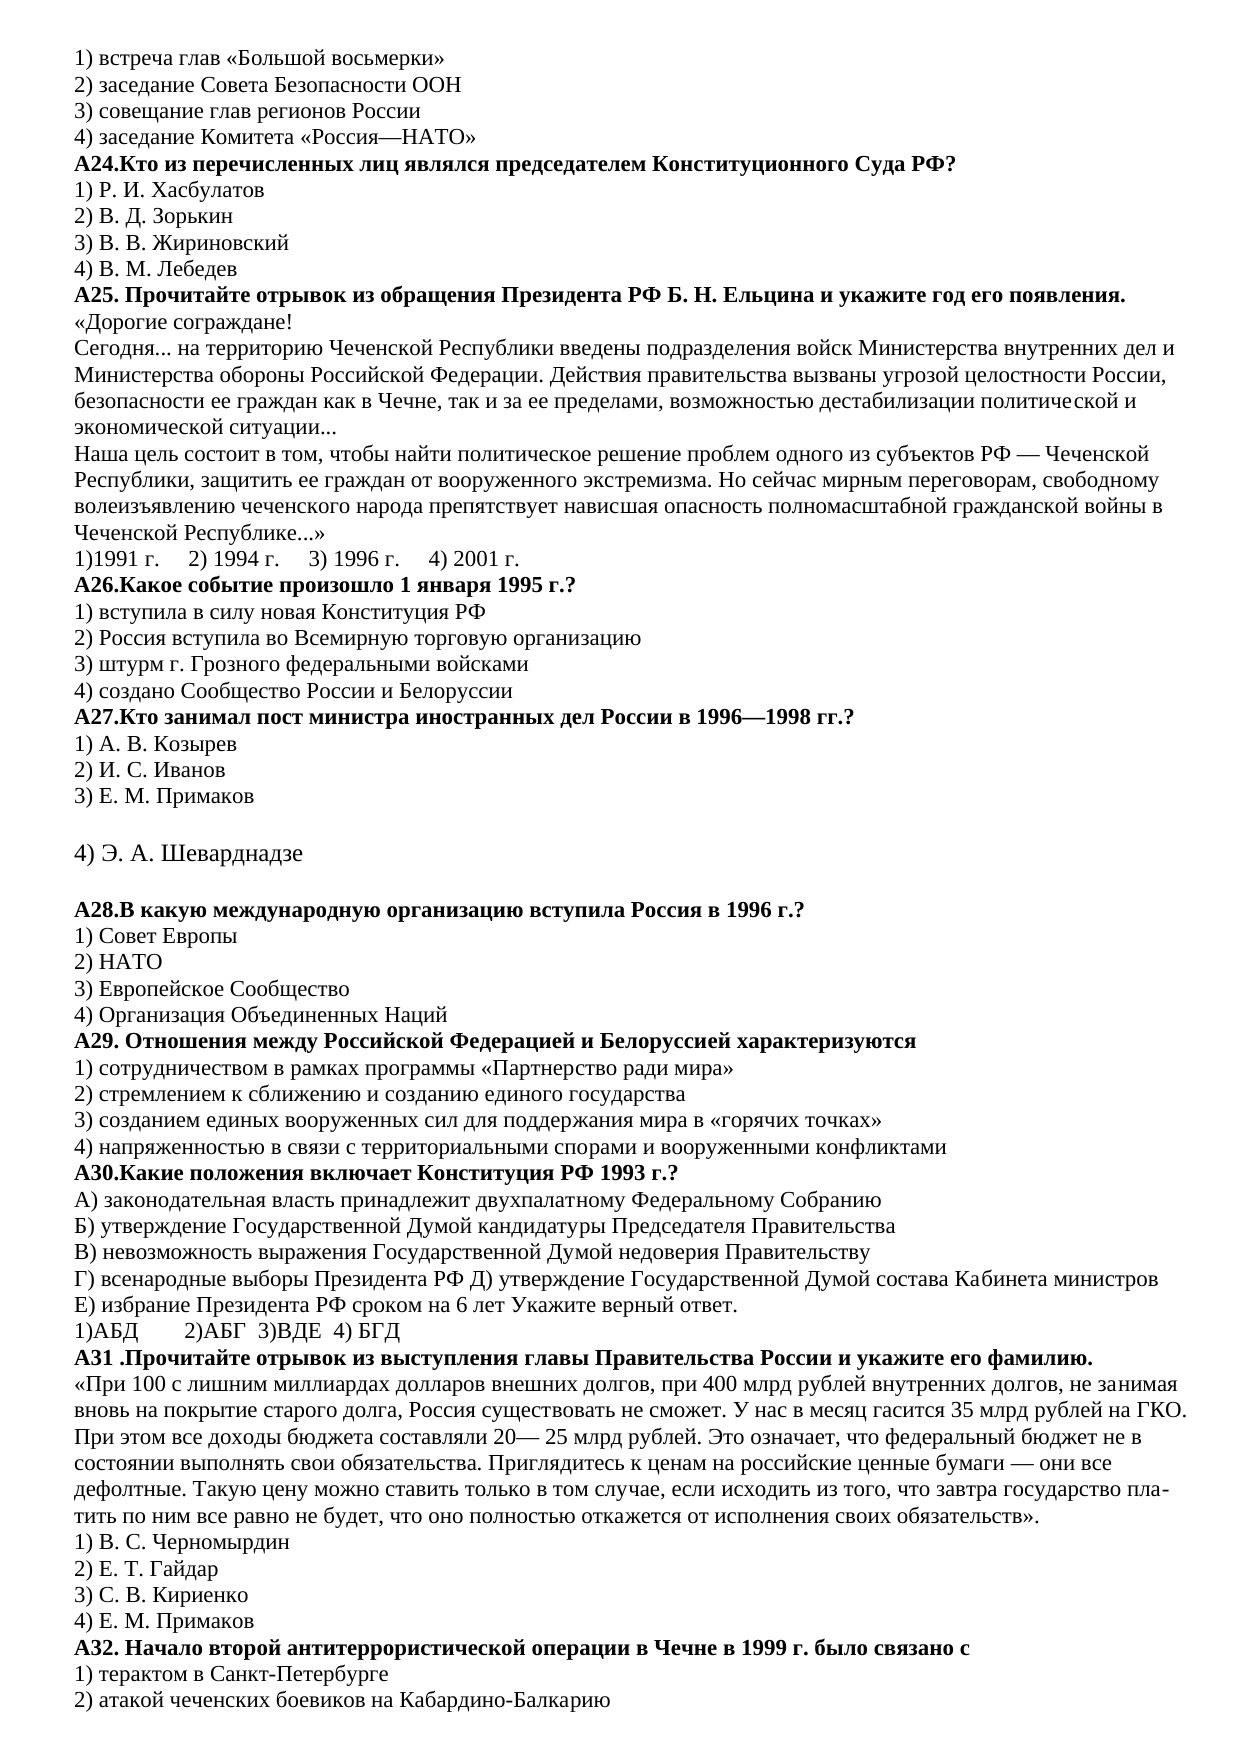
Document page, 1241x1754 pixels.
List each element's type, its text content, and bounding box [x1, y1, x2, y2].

text A) законодательная власть принадлежит двухпалатному Федеральному Собранию [74, 1186, 1196, 1212]
text 1) встреча глав «Большой восьмерки» [74, 44, 1196, 71]
text 1) сотрудничеством в рамках программы «Партнерство ради мира» [74, 1054, 1196, 1080]
text 1) А. В. Козырев [74, 729, 1196, 756]
text B) невозможность выражения Государственной Думой недоверия Правительству [74, 1238, 1196, 1265]
text «При 100 с лишним миллиардах долларов внешних долгов, при 400 млрд рублей внутренних долгов, не занимая вновь на покрытие старого долга, Россия существовать не сможет. У нас в месяц гасится 35 млрд рублей на ГКО. При этом все доходы бюджета составляли 20— 25 млрд рублей. Это означает, что федеральный бюджет не в состоянии выполнять свои обязательства. Приглядитесь к ценам на российские ценные бумаги — они все дефолтные. Такую цену можно ставить только в том случае, если исходить из того, что завтра государство платить по ним все равно не будет, что оно полностью откажется от исполнения своих обязательств». [74, 1370, 1196, 1528]
text 1) терактом в Санкт-Петербурге [74, 1660, 1196, 1686]
text А24.Кто из перечисленных лиц являлся председателем Конституционного Суда РФ? [74, 150, 1196, 176]
text 4) заседание Комитета «Россия—НАТО» [74, 123, 1196, 150]
text 1) Р. И. Хасбулатов [74, 176, 1196, 202]
text 1) В. С. Черномырдин [74, 1528, 1196, 1554]
text 4) В. М. Лебедев [74, 255, 1196, 282]
text 2) стремлением к сближению и созданию единого государства [74, 1080, 1196, 1107]
text 1) вступила в силу новая Конституция РФ [74, 598, 1196, 624]
text А28.В какую международную организацию вступила Россия в 1996 г.? [74, 896, 1196, 922]
text 3) созданием единых вооруженных сил для поддержания мира в «горячих точках» [74, 1107, 1196, 1133]
text Г) всенародные выборы Президента РФ Д) утверждение Государственной Думой состава Кабинета министров [74, 1265, 1196, 1291]
text Сегодня... на территорию Чеченской Республики введены подразделения войск Министерства внутренних дел и Министерства обороны Российской Федерации. Действия правительства вызваны угрозой целостности России, безопасности ее граждан как в Чечне, так и за ее пределами, возможностью дестабилизации политической и экономической ситуации... [74, 334, 1196, 440]
text 2) заседание Совета Безопасности ООН [74, 71, 1196, 97]
text Наша цель состоит в том, чтобы найти политическое решение проблем одного из субъектов РФ — Чеченской Республики, защитить ее граждан от вооруженного экстремизма. Но сейчас мирным переговорам, свободному волеизъявлению чеченского народа препятствует нависшая опасность полномасштабной гражданской войны в Чеченской Республике...» [74, 440, 1196, 545]
text А32. Начало второй антитеррористической операции в Чечне в 1999 г. было связано с [74, 1634, 1196, 1660]
text А27.Кто занимал пост министра иностранных дел России в 1996—1998 гг.? [74, 703, 1196, 729]
text Б) утверждение Государственной Думой кандидатуры Председателя Правительства [74, 1212, 1196, 1238]
text 3) С. В. Кириенко [74, 1581, 1196, 1607]
text А29. Отношения между Российской Федерацией и Белоруссией характеризуются [74, 1027, 1196, 1054]
text 3) Е. М. Примаков [74, 782, 1196, 809]
text 2) И. С. Иванов [74, 756, 1196, 782]
text 3) штурм г. Грозного федеральными войсками [74, 651, 1196, 677]
text 4) создано Сообщество России и Белоруссии [74, 677, 1196, 703]
text 2) НАТО [74, 948, 1196, 975]
text 1) Совет Европы [74, 922, 1196, 948]
text 3) В. В. Жириновский [74, 229, 1196, 255]
text 2) Россия вступила во Всемирную торговую организацию [74, 624, 1196, 651]
text 3) Европейское Сообщество [74, 975, 1196, 1001]
text 1)1991 г. 2) 1994 г. 3) 1996 г. 4) 2001 г. [74, 545, 1196, 571]
text А26.Какое событие произошло 1 января 1995 г.? [74, 571, 1196, 598]
text А25. Прочитайте отрывок из обращения Президента РФ Б. Н. Ельцина и укажите год его появления. [74, 282, 1196, 308]
text А30.Какие положения включает Конституция РФ 1993 г.? [74, 1159, 1196, 1186]
text 4) Организация Объединенных Наций [74, 1001, 1196, 1027]
text 2) атакой чеченских боевиков на Кабардино-Балкарию [74, 1686, 1196, 1713]
text 4) напряженностью в связи с территориальными спорами и вооруженными конфликтами [74, 1133, 1196, 1159]
text 4) Э. А. Шеварднадзе [74, 838, 1196, 867]
text 1)АБД 2)АБГ 3)ВДЕ 4) БГД [74, 1317, 1196, 1344]
text 2) В. Д. Зорькин [74, 202, 1196, 229]
text A31 .Прочитайте отрывок из выступления главы Правительства России и укажите его фамилию. [74, 1344, 1196, 1370]
text Е) избрание Президента РФ сроком на 6 лет Укажите верный ответ. [74, 1291, 1196, 1317]
text 3) совещание глав регионов России [74, 97, 1196, 123]
text 2) Е. Т. Гайдар [74, 1554, 1196, 1581]
text 4) Е. М. Примаков [74, 1607, 1196, 1634]
text «Дорогие сограждане! [74, 308, 1196, 334]
